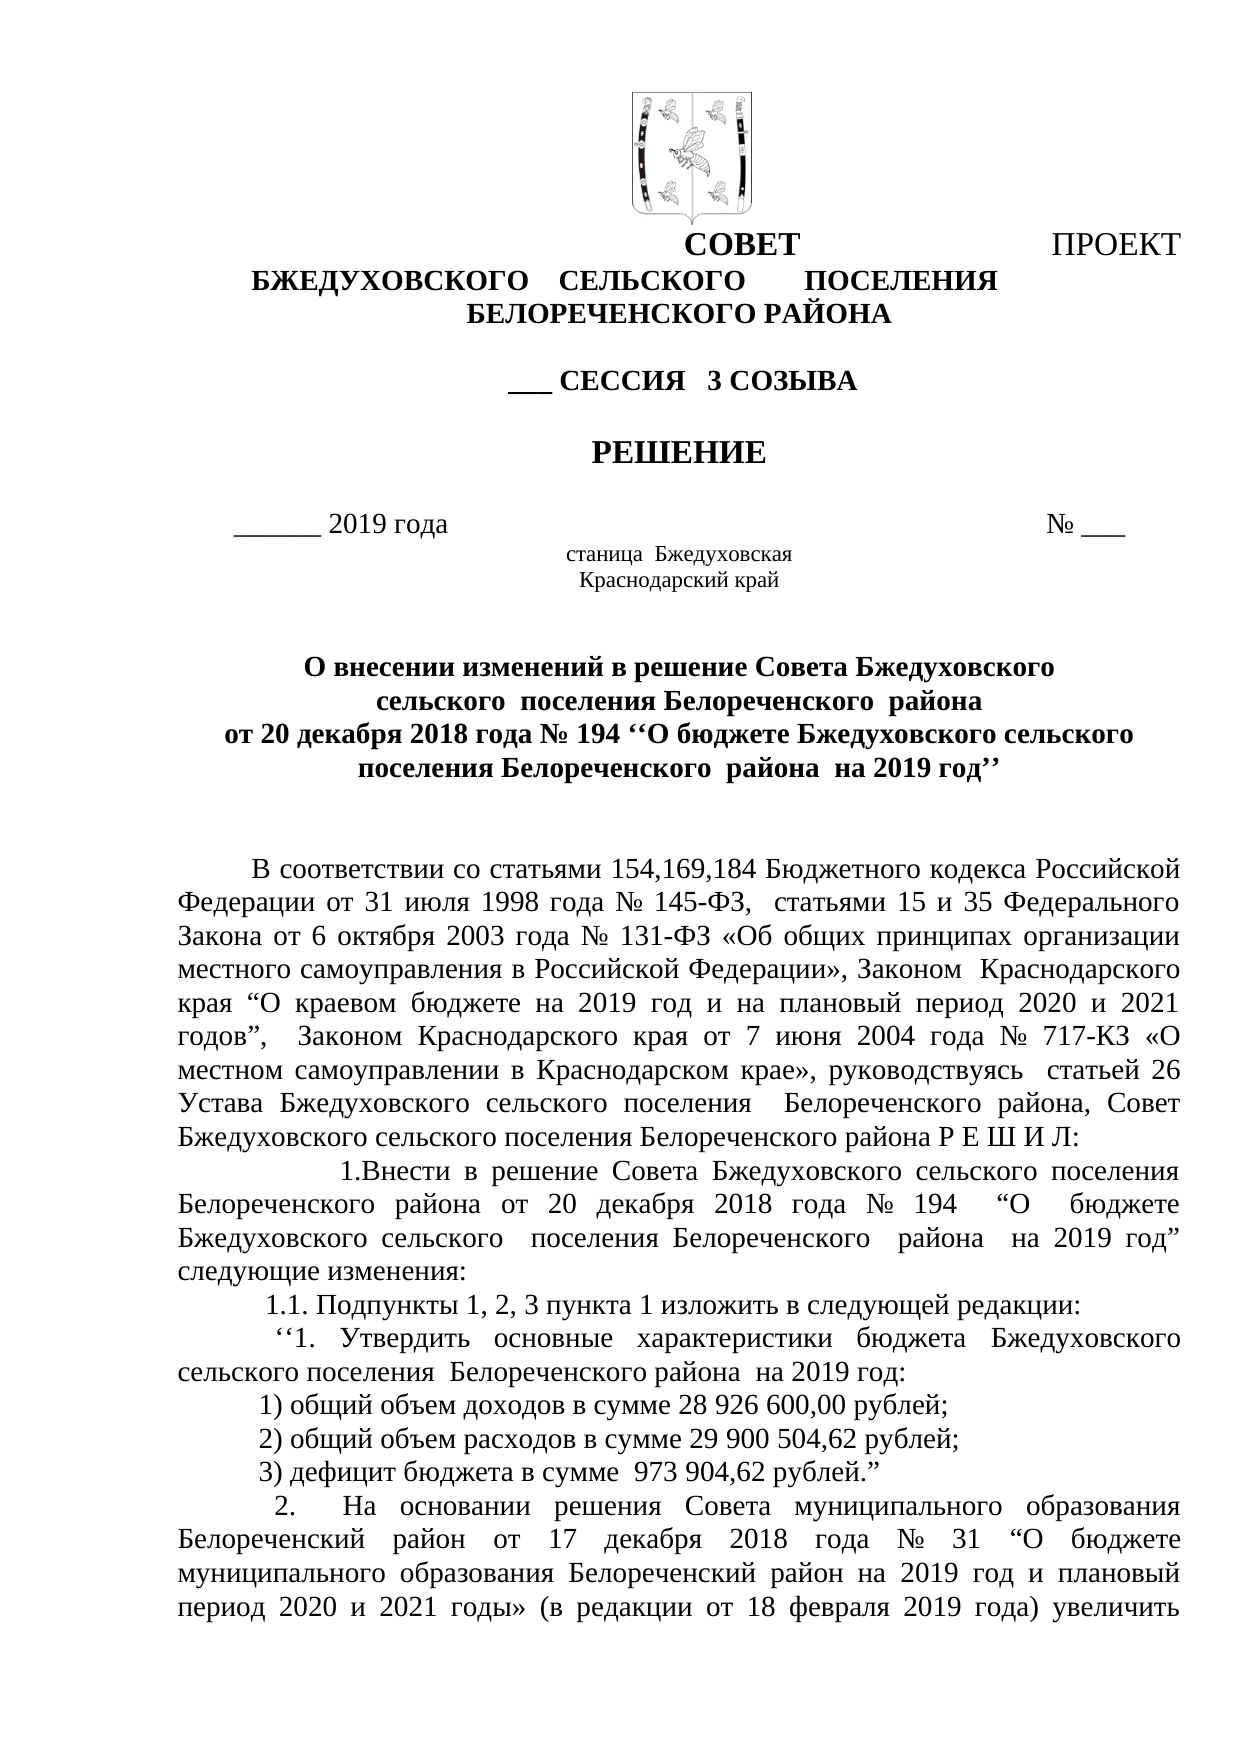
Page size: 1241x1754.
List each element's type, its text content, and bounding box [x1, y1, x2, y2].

text ___ СЕССИЯ 3 СОЗЫВА [177, 363, 1181, 397]
text станица Бжедуховская [177, 540, 1181, 566]
title СОВЕТ ПРОЕКТ БЖЕДУХОВСКОГО СЕЛЬСКОГО ПОСЕЛЕНИЯ [251, 224, 1181, 296]
text 2) общий объем расходов в сумме 29 900 504,62 рублей; [177, 1421, 1181, 1454]
text Краснодарский край [177, 566, 1181, 593]
text сельского поселения Белореченского района [177, 683, 1181, 717]
subtitle В соответствии со статьями 154,169,184 Бюджетного кодекса Российской Федерации от 31 июля 1998 года № 145-ФЗ, статьями 15 и 35 Федерального Закона от 6 октября 2003 года № 131-ФЗ «Об общих принципах организации местного самоуправления в Российской Федерации», Законом Краснодарского края “О краевом бюджете на 2019 год и на плановый период 2020 и 2021 годов”, Законом Краснодарского края от 7 июня 2004 года № 717-КЗ «О местном самоуправлении в Краснодарском крае», руководствуясь статьей 26 Устава Бжедуховского сельского поселения Белореченского района, Совет Бжедуховского сельского поселения Белореченского района Р Е Ш И Л: [177, 851, 1181, 1153]
picture [632, 92, 752, 225]
text 1) общий объем доходов в сумме 28 926 600,00 рублей; [177, 1387, 1181, 1421]
text ______ 2019 года № ___ [177, 506, 1181, 540]
text 3) дефицит бюджета в сумме 973 904,62 рублей.” [177, 1454, 1181, 1488]
text 1.Внести в решение Совета Бжедуховского сельского поселения Белореченского района от 20 декабря 2018 года № 194 “О бюджете Бжедуховского сельского поселения Белореченского района на 2019 год” следующие изменения: [177, 1153, 1181, 1287]
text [177, 1488, 1181, 1622]
text БЕЛОРЕЧЕНСКОГО РАЙОНА [177, 296, 1181, 330]
text РЕШЕНИЕ [177, 432, 1181, 471]
text от 20 декабря 2018 года № 194 ‘‘О бюджете Бжедуховского сельского поселения Белореченского района на 2019 год’’ [177, 717, 1181, 784]
text ‘‘1. Утвердить основные характеристики бюджета Бжедуховского сельского поселения Белореченского района на 2019 год: [177, 1320, 1181, 1387]
text О внесении изменений в решение Совета Бжедуховского [177, 649, 1181, 683]
text 1.1. Подпункты 1, 2, 3 пункта 1 изложить в следующей редакции: [177, 1287, 1181, 1320]
